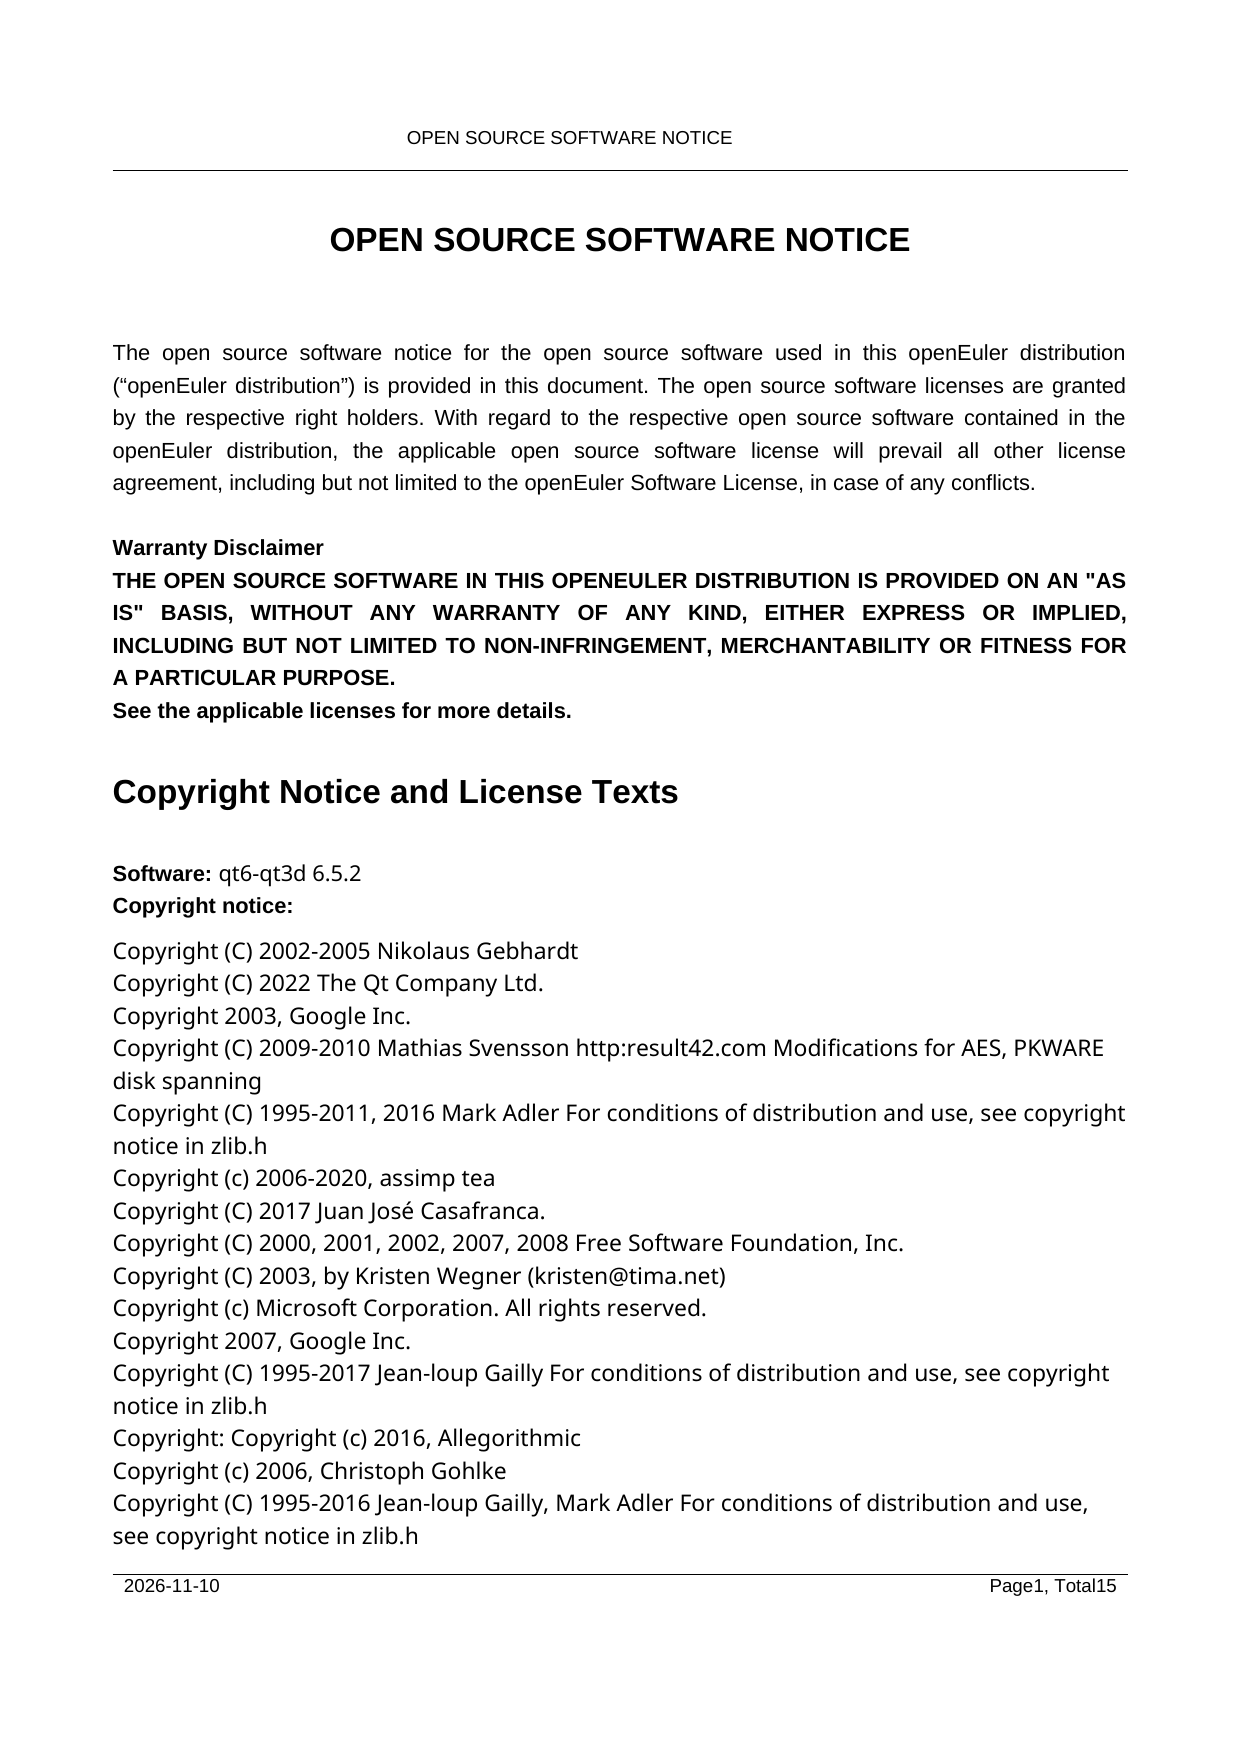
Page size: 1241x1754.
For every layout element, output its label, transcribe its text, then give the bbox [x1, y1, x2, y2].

title Software: qt6-qt3d 6.5.2 [112, 856, 1128, 889]
text Copyright notice: [112, 889, 1128, 921]
text Copyright Notice and License Texts [112, 759, 1128, 824]
text THE OPEN SOURCE SOFTWARE IN THIS OPENEULER DISTRIBUTION IS PROVIDED ON AN "AS IS" BASIS, WITHOUT ANY WARRANTY OF ANY KIND, EITHER EXPRESS OR IMPLIED, INCLUDING BUT NOT LIMITED TO NON-INFRINGEMENT, MERCHANTABILITY OR FITNESS FOR A PARTICULAR PURPOSE. See the applicable licenses for more details. [112, 564, 1128, 726]
text OPEN SOURCE SOFTWARE NOTICE [112, 206, 1128, 271]
text Warranty Disclaimer [112, 531, 1128, 564]
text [112, 934, 1128, 1551]
text The open source software notice for the open source software used in this openEuler distribution (“openEuler distribution”) is provided in this document. The open source software licenses are granted by the respective right holders. With regard to the respective open source software contained in the openEuler distribution, the applicable open source software license will prevail all other license agreement, including but not limited to the openEuler Software License, in case of any conflicts. [112, 336, 1128, 499]
